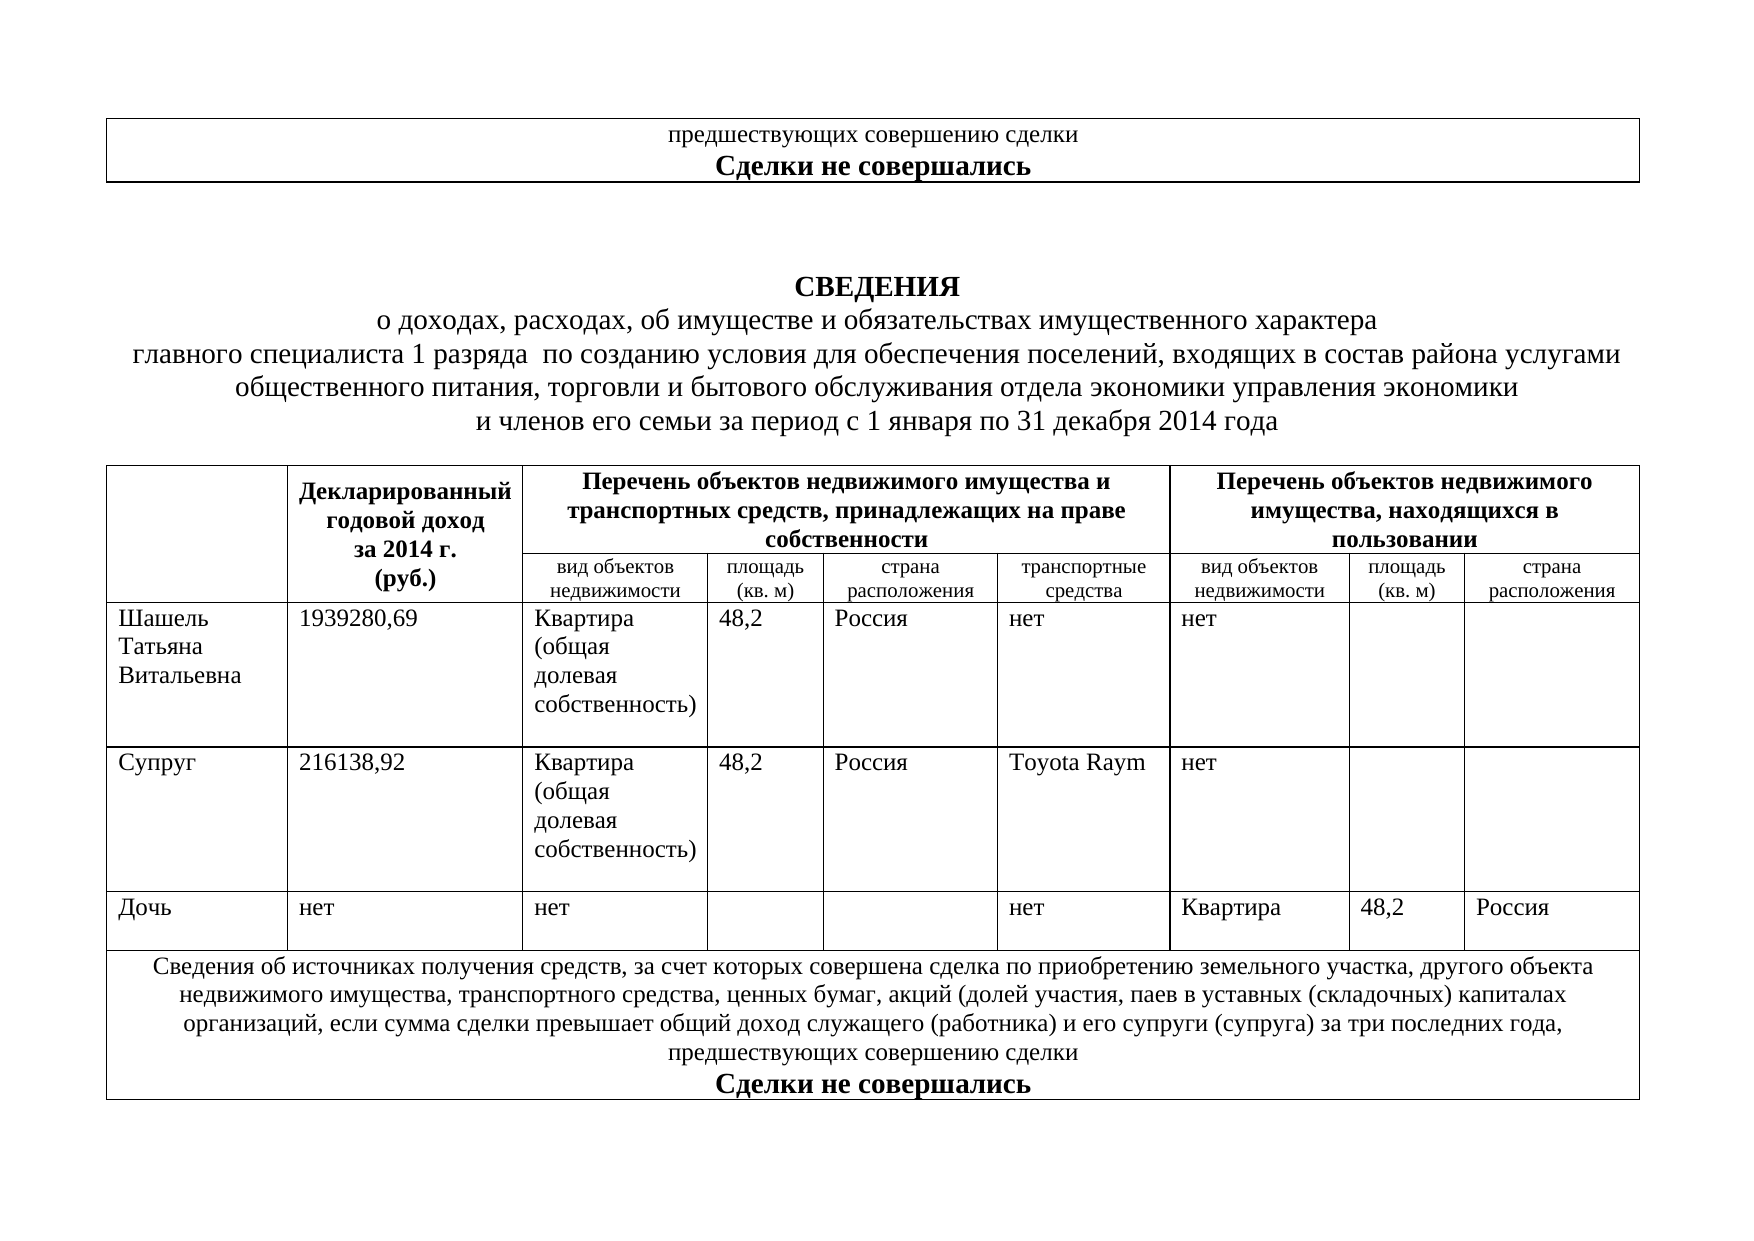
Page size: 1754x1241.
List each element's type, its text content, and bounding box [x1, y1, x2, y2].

table_cell 48,2 [1350, 892, 1464, 950]
table_header Перечень объектов недвижимого имущества, находящихся в пользовании [1171, 466, 1639, 552]
table_cell страна расположения [1465, 554, 1639, 602]
table_cell Toyota Raym [998, 748, 1169, 891]
table_cell Квартира (общая долевая собственность) [523, 603, 707, 746]
table_header [107, 466, 287, 602]
table_cell Супруг [107, 748, 287, 891]
table_cell нет [1171, 603, 1349, 746]
table_cell Квартира [1171, 892, 1349, 950]
text о доходах, расходах, об имуществе и обязательствах имущественного характера [118, 302, 1636, 336]
table_cell Россия [824, 748, 997, 891]
table_cell страна расположения [824, 554, 997, 602]
table_cell 48,2 [708, 603, 823, 746]
table_cell Дочь [107, 892, 287, 950]
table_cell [107, 119, 1639, 181]
table_cell нет [288, 892, 522, 950]
table_cell Шашель Татьяна Витальевна [107, 603, 287, 746]
text СВЕДЕНИЯ [118, 269, 1636, 302]
table_cell нет [1171, 748, 1349, 891]
table_cell [824, 892, 997, 950]
text главного специалиста 1 разряда по созданию условия для обеспечения поселений, входящих в состав района услугами общественного питания, торговли и бытового обслуживания отдела экономики управления экономики [118, 336, 1636, 403]
table_cell [708, 892, 823, 950]
table_cell [1350, 748, 1464, 891]
table_cell транспортные средства [998, 554, 1169, 602]
table_cell 48,2 [708, 748, 823, 891]
table_cell [1350, 603, 1464, 746]
table_cell [1465, 748, 1639, 891]
table_cell Россия [824, 603, 997, 746]
table_cell вид объектов недвижимости [523, 554, 707, 602]
table_header Декларированный годовой доход за 2014 г. (руб.) [288, 466, 522, 602]
table_cell нет [523, 892, 707, 950]
table_cell площадь (кв. м) [708, 554, 823, 602]
table_cell нет [998, 892, 1169, 950]
table_cell Квартира (общая долевая собственность) [523, 748, 707, 891]
table_cell 1939280,69 [288, 603, 522, 746]
table_cell вид объектов недвижимости [1171, 554, 1349, 602]
table_cell нет [998, 603, 1169, 746]
table_cell 216138,92 [288, 748, 522, 891]
text и членов его семьи за период с 1 января по 31 декабря 2014 года [118, 403, 1636, 436]
table_cell площадь (кв. м) [1350, 554, 1464, 602]
table_cell Россия [1465, 892, 1639, 950]
table_header Перечень объектов недвижимого имущества и транспортных средств, принадлежащих на праве собственности [523, 466, 1169, 552]
table_cell [1465, 603, 1639, 746]
